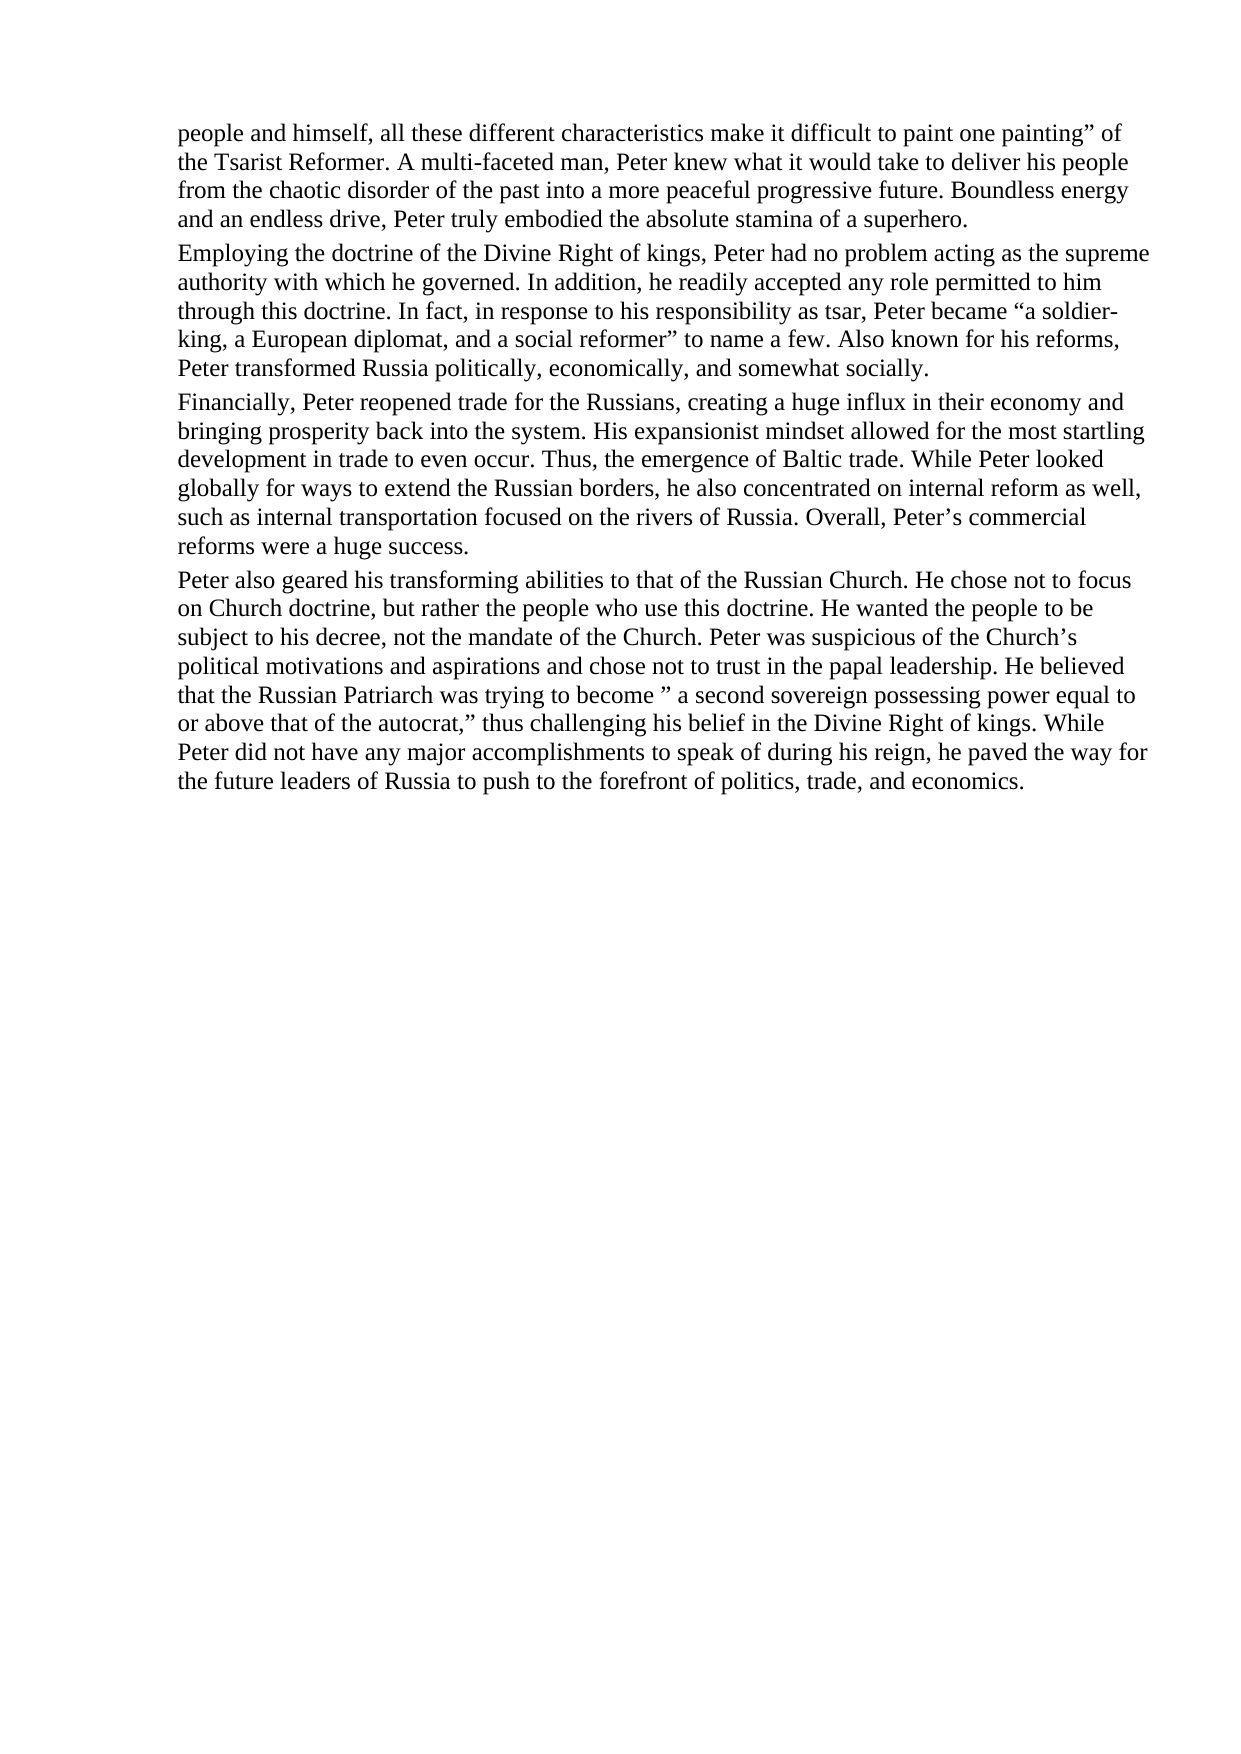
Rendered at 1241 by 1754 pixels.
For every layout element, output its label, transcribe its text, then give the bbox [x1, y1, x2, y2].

text Financially, Peter reopened trade for the Russians, creating a huge influx in their economy and bringing prosperity back into the system. His expansionist mindset allowed for the most startling development in trade to even occur. Thus, the emergence of Baltic trade. While Peter looked globally for ways to extend the Russian borders, he also concentrated on internal reform as well, such as internal transportation focused on the rivers of Russia. Overall, Peter’s commercial reforms were a huge success. [177, 387, 1152, 559]
text Peter also geared his transforming abilities to that of the Russian Church. He chose not to focus on Church doctrine, but rather the people who use this doctrine. He wanted the people to be subject to his decree, not the mandate of the Church. Peter was suspicious of the Church’s political motivations and aspirations and chose not to trust in the papal leadership. He believed that the Russian Patriarch was trying to become ” a second sovereign possessing power equal to or above that of the autocrat,” thus challenging his belief in the Divine Right of kings. While Peter did not have any major accomplishments to speak of during his reign, he paved the way for the future leaders of Russia to push to the forefront of politics, trade, and economics. [177, 565, 1152, 795]
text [177, 118, 1152, 233]
text Employing the doctrine of the Divine Right of kings, Peter had no problem acting as the supreme authority with which he governed. In addition, he readily accepted any role permitted to him through this doctrine. In fact, in response to his responsibility as tsar, Peter became “a soldier-king, a European diplomat, and a social reformer” to name a few. Also known for his reforms, Peter transformed Russia politically, economically, and somewhat socially. [177, 238, 1152, 382]
